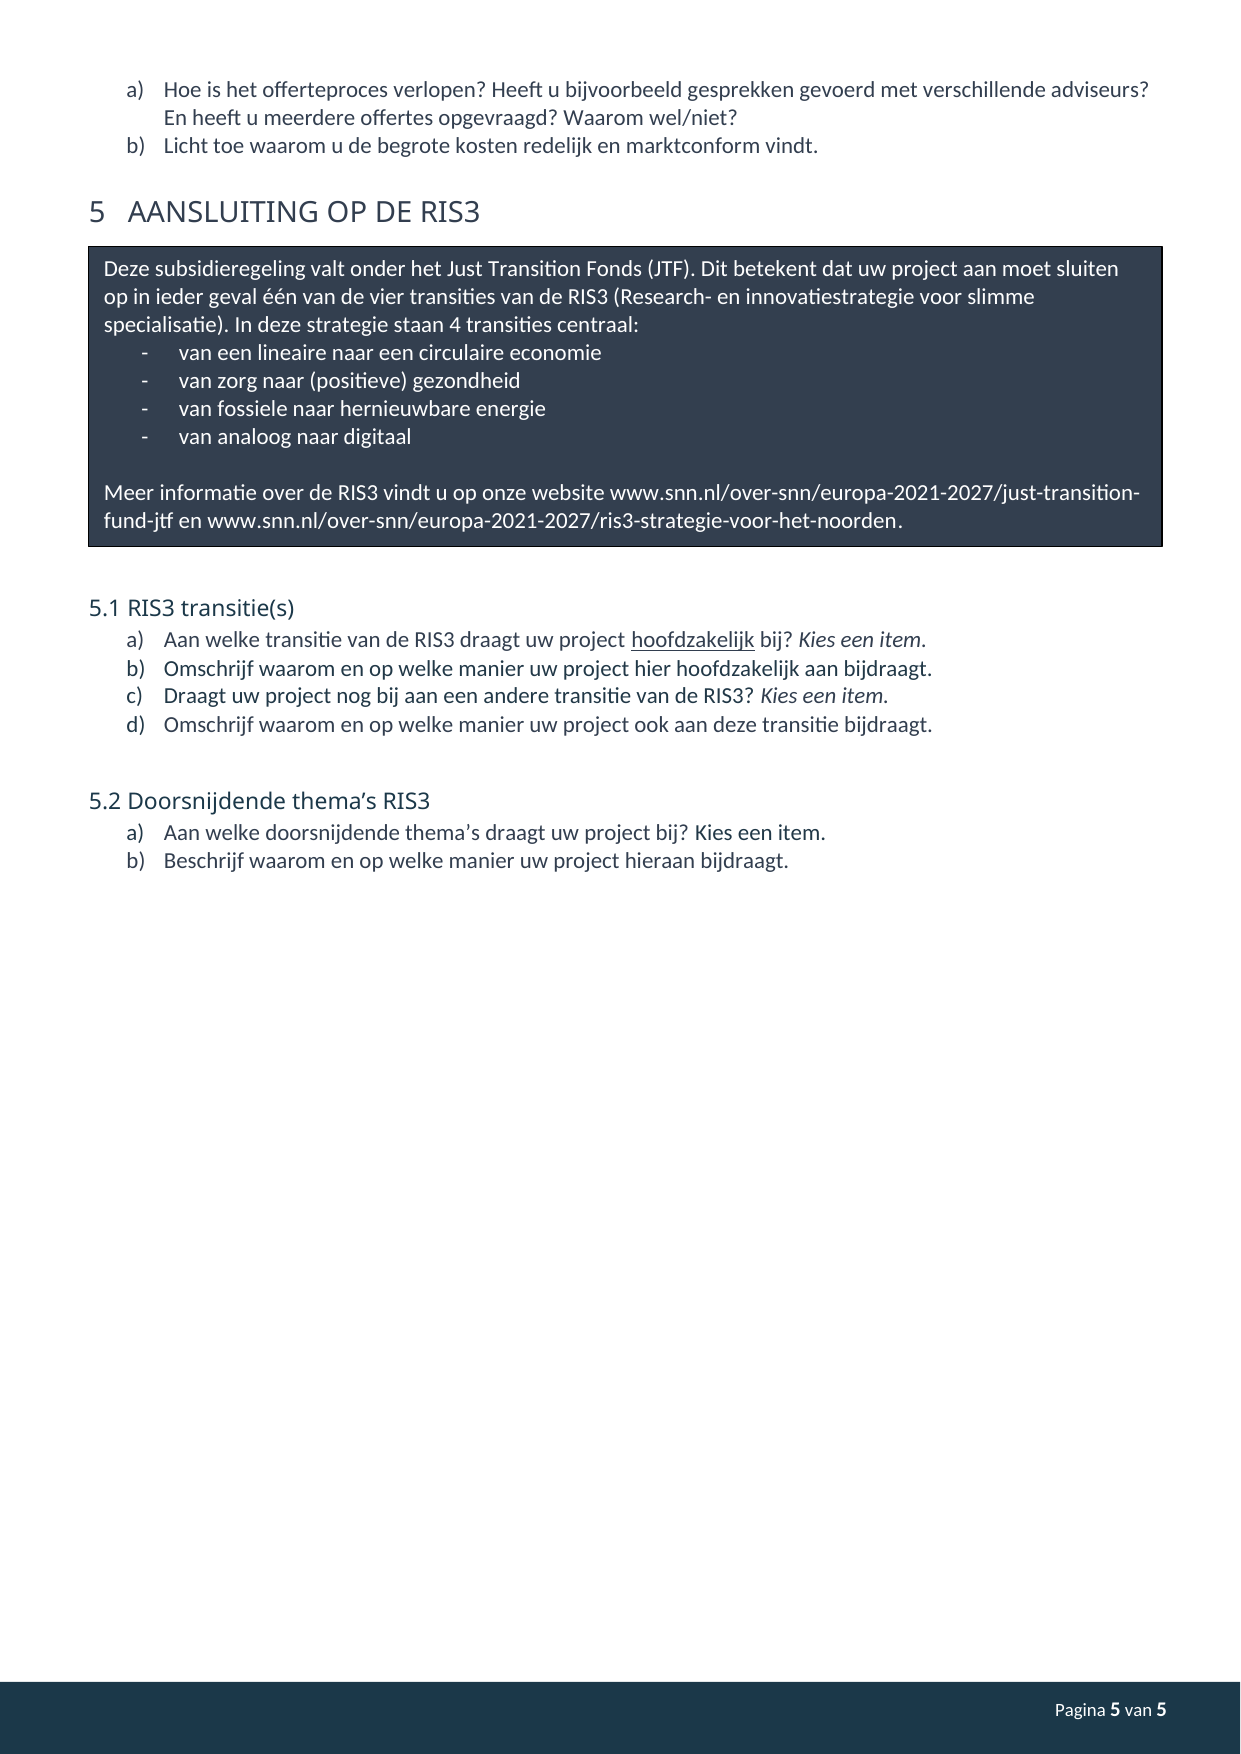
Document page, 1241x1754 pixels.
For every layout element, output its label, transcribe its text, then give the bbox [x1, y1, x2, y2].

list Omschrijf waarom en op welke manier uw project ook aan deze transitie bijdraagt. [126, 710, 1167, 738]
list Beschrijf waarom en op welke manier uw project hieraan bijdraagt. [126, 846, 1167, 874]
subtitle 5.1 RIS3 transitie(s) [89, 592, 1167, 623]
list Draagt uw project nog bij aan een andere transitie van de RIS3? [126, 682, 1167, 710]
list Licht toe waarom u de begrote kosten redelijk en marktconform vindt. [126, 131, 1167, 159]
list Aan welke transitie van de RIS3 draagt uw project hoofdzakelijk bij? [126, 626, 1167, 654]
list Hoe is het offerteproces verlopen? Heeft u bijvoorbeeld gesprekken gevoerd met verschillende adviseurs? En heeft u meerdere offertes opgevraagd? Waarom wel/niet? [126, 75, 1167, 131]
list Aan welke doorsnijdende thema’s draagt uw project bij? [126, 818, 1167, 846]
subtitle 5.2 Doorsnijdende thema’s RIS3 [89, 784, 1167, 816]
list Omschrijf waarom en op welke manier uw project hier hoofdzakelijk aan bijdraagt. [126, 654, 1167, 682]
subtitle Aansluiting op de RIS3 [89, 191, 1167, 231]
